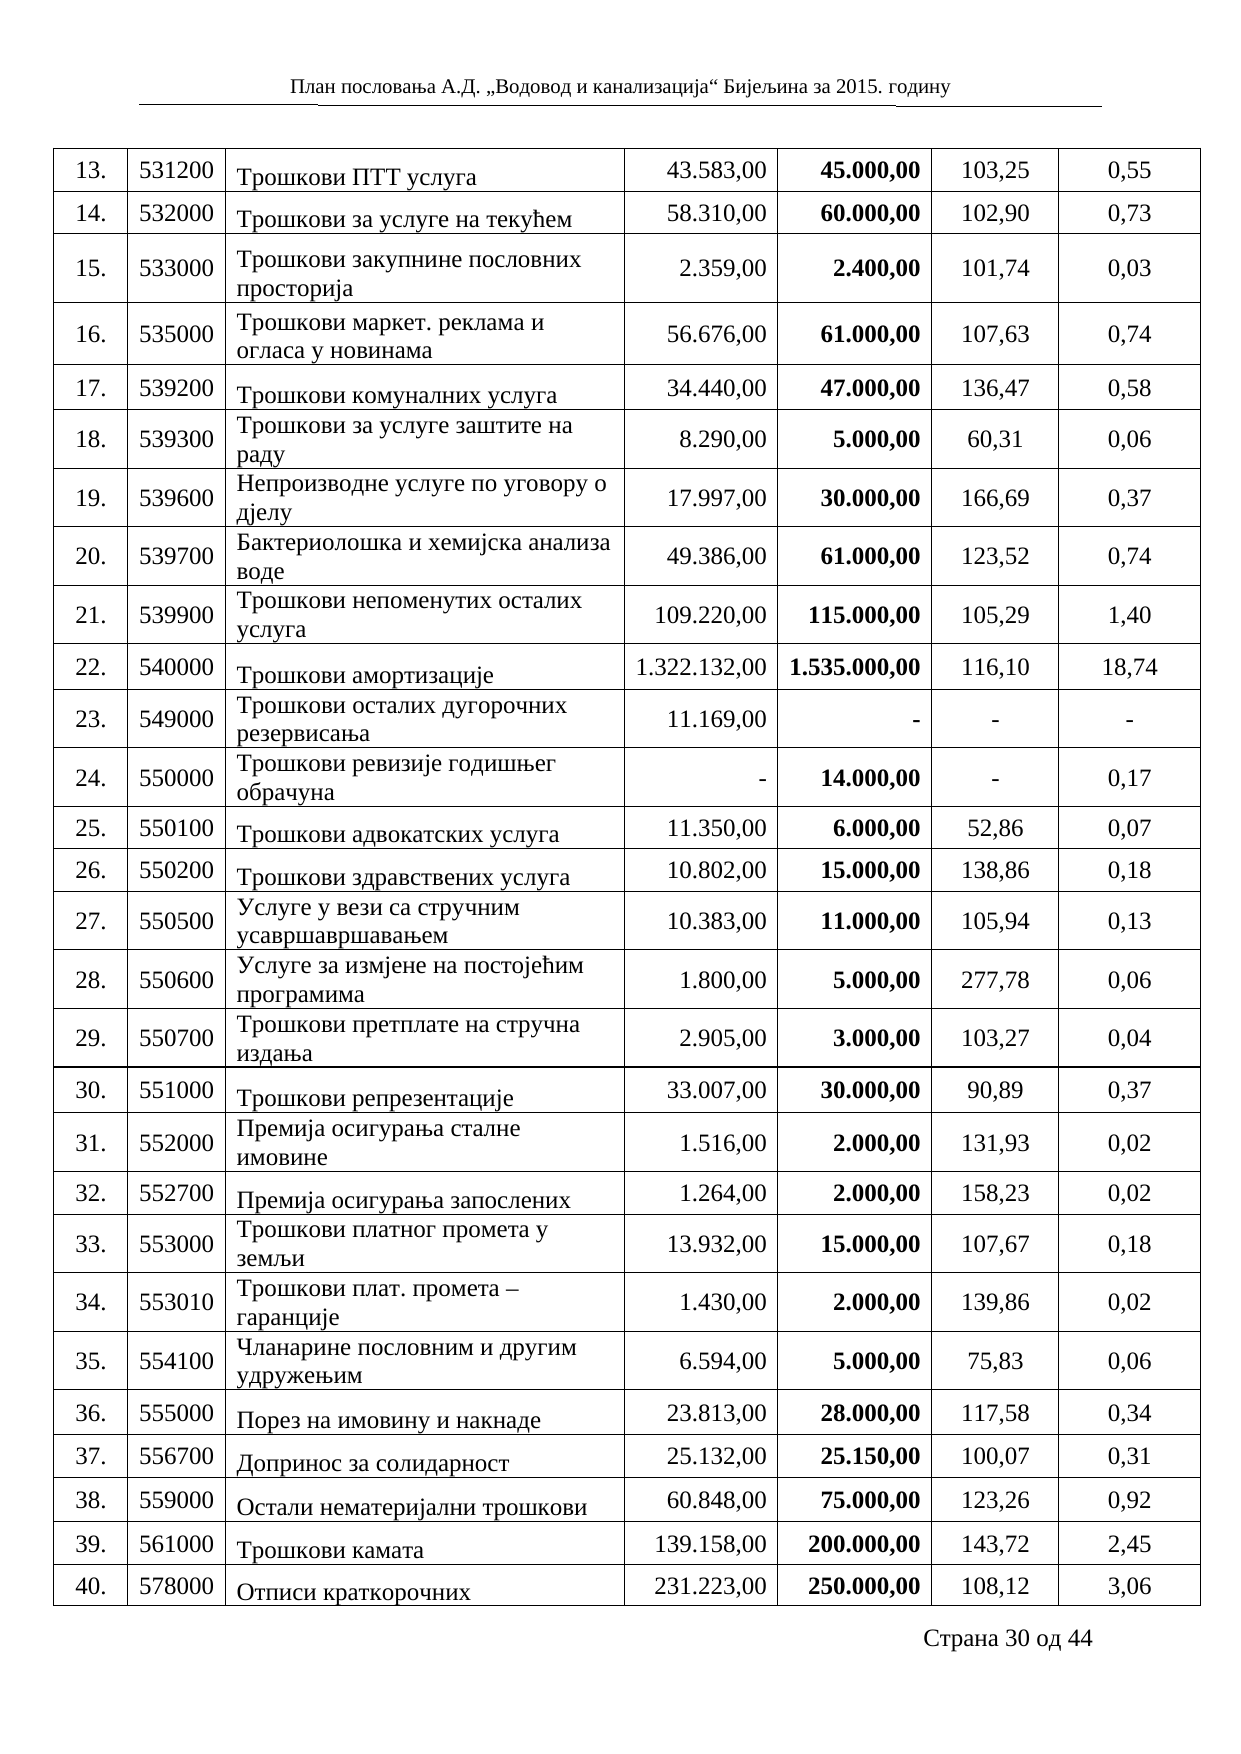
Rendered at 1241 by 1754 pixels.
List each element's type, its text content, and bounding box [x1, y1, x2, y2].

table_cell 0,02 [1059, 1113, 1200, 1171]
table_cell Трошкови камата [226, 1522, 624, 1564]
table_cell 58.310,00 [625, 192, 777, 233]
table_cell 0,02 [1059, 1172, 1200, 1213]
table_cell 22. [54, 644, 127, 689]
table_cell Трошкови репрезентације [226, 1068, 624, 1112]
table_cell 0,13 [1059, 892, 1200, 949]
table_cell 2.000,00 [778, 1273, 931, 1331]
table_cell 40. [54, 1565, 127, 1605]
table_cell 0,92 [1059, 1478, 1200, 1521]
table_cell 13.932,00 [625, 1215, 777, 1272]
table_cell 17.997,00 [625, 469, 777, 526]
table_cell 0,07 [1059, 807, 1200, 848]
table_cell - [1059, 690, 1200, 747]
table_cell 37. [54, 1435, 127, 1477]
table_cell 200.000,00 [778, 1522, 931, 1564]
table_cell Услуге за измјене на постојећим програмима [226, 950, 624, 1008]
table_cell 15.000,00 [778, 1215, 931, 1272]
table_cell 1.800,00 [625, 950, 777, 1008]
table_cell 24. [54, 748, 127, 806]
table_cell 0,74 [1059, 527, 1200, 584]
table_cell Допринос за солидарност [226, 1435, 624, 1477]
table_cell 1,40 [1059, 586, 1200, 643]
table_cell 30. [54, 1068, 127, 1112]
table_cell Трошкови ревизије годишњег обрачуна [226, 748, 624, 806]
table_cell 136,47 [932, 365, 1058, 409]
table_cell Трошкови ПТТ услуга [226, 149, 624, 191]
table_cell Трошкови осталих дугорочних резервисања [226, 690, 624, 747]
table_cell 2,45 [1059, 1522, 1200, 1564]
table_cell Чланарине пословним и другим удружењим [226, 1332, 624, 1389]
table_cell 539900 [128, 586, 225, 643]
table_cell 36. [54, 1390, 127, 1434]
table_cell 143,72 [932, 1522, 1058, 1564]
table_cell 138,86 [932, 849, 1058, 891]
table_cell Непроизводне услуге по уговору о дјелу [226, 469, 624, 526]
table_cell 28. [54, 950, 127, 1008]
table_cell Остали нематеријални трошкови [226, 1478, 624, 1521]
table_cell 0,37 [1059, 1068, 1200, 1112]
table_cell 550200 [128, 849, 225, 891]
table_cell 5.000,00 [778, 950, 931, 1008]
table_cell 556700 [128, 1435, 225, 1477]
table_cell 30.000,00 [778, 469, 931, 526]
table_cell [226, 1565, 624, 1605]
table_cell 1.430,00 [625, 1273, 777, 1331]
table_cell 60.848,00 [625, 1478, 777, 1521]
table_cell 231.223,00 [625, 1565, 777, 1605]
table_cell 1.535.000,00 [778, 644, 931, 689]
table_cell 0,34 [1059, 1390, 1200, 1434]
table_cell - [932, 690, 1058, 747]
table_cell 20. [54, 527, 127, 584]
table_cell 75.000,00 [778, 1478, 931, 1521]
table_cell 35. [54, 1332, 127, 1389]
table_cell 158,23 [932, 1172, 1058, 1213]
table_cell 105,94 [932, 892, 1058, 949]
table_cell 17. [54, 365, 127, 409]
table_cell 277,78 [932, 950, 1058, 1008]
table_cell 102,90 [932, 192, 1058, 233]
table_cell 539300 [128, 410, 225, 467]
table_cell 39. [54, 1522, 127, 1564]
table_cell 75,83 [932, 1332, 1058, 1389]
table_cell 3.000,00 [778, 1009, 931, 1066]
table_cell 8.290,00 [625, 410, 777, 467]
table_cell 108,12 [932, 1565, 1058, 1605]
table_cell 116,10 [932, 644, 1058, 689]
table_cell - [932, 748, 1058, 806]
table_cell 15. [54, 234, 127, 302]
table_cell 32. [54, 1172, 127, 1213]
table_cell 19. [54, 469, 127, 526]
table_cell 15.000,00 [778, 849, 931, 891]
table_cell 33. [54, 1215, 127, 1272]
table_cell 34. [54, 1273, 127, 1331]
table_cell 18. [54, 410, 127, 467]
table_cell 532000 [128, 192, 225, 233]
table_cell 139,86 [932, 1273, 1058, 1331]
table_cell 552000 [128, 1113, 225, 1171]
table_cell Трошкови претплате на стручна издања [226, 1009, 624, 1066]
table_cell 0,74 [1059, 303, 1200, 364]
table_cell 550500 [128, 892, 225, 949]
table_cell 540000 [128, 644, 225, 689]
table_cell 33.007,00 [625, 1068, 777, 1112]
table_cell 14. [54, 192, 127, 233]
table_cell 0,73 [1059, 192, 1200, 233]
table_cell 18,74 [1059, 644, 1200, 689]
table_cell 166,69 [932, 469, 1058, 526]
table_cell 550100 [128, 807, 225, 848]
table_cell 45.000,00 [778, 149, 931, 191]
table_cell 11.000,00 [778, 892, 931, 949]
table_cell 29. [54, 1009, 127, 1066]
table_cell 105,29 [932, 586, 1058, 643]
table_cell 25.150,00 [778, 1435, 931, 1477]
table_cell 0,17 [1059, 748, 1200, 806]
table_cell 6.594,00 [625, 1332, 777, 1389]
table_cell 539700 [128, 527, 225, 584]
table_cell 555000 [128, 1390, 225, 1434]
table_cell Трошкови закупнине пословних просторија [226, 234, 624, 302]
table_cell 38. [54, 1478, 127, 1521]
table_cell 60,31 [932, 410, 1058, 467]
table_cell - [778, 690, 931, 747]
table_cell 11.169,00 [625, 690, 777, 747]
table_cell 13. [54, 149, 127, 191]
table_cell 56.676,00 [625, 303, 777, 364]
table_cell 0,37 [1059, 469, 1200, 526]
table_cell 552700 [128, 1172, 225, 1213]
table_cell 109.220,00 [625, 586, 777, 643]
table_cell 550700 [128, 1009, 225, 1066]
table_cell 0,04 [1059, 1009, 1200, 1066]
table_cell 139.158,00 [625, 1522, 777, 1564]
table_cell 0,31 [1059, 1435, 1200, 1477]
table_cell 2.000,00 [778, 1113, 931, 1171]
table_cell 49.386,00 [625, 527, 777, 584]
table_cell 2.359,00 [625, 234, 777, 302]
table_cell 60.000,00 [778, 192, 931, 233]
table_cell 5.000,00 [778, 1332, 931, 1389]
table_cell 1.516,00 [625, 1113, 777, 1171]
table_cell Трошкови плат. промета – гаранције [226, 1273, 624, 1331]
table_cell Трошкови комуналних услуга [226, 365, 624, 409]
table_cell 5.000,00 [778, 410, 931, 467]
table_cell 14.000,00 [778, 748, 931, 806]
table_cell 131,93 [932, 1113, 1058, 1171]
table_cell 31. [54, 1113, 127, 1171]
table_cell 61.000,00 [778, 527, 931, 584]
table_cell 250.000,00 [778, 1565, 931, 1605]
table_cell 553000 [128, 1215, 225, 1272]
table_cell 0,18 [1059, 1215, 1200, 1272]
table_cell 578000 [128, 1565, 225, 1605]
table_cell 30.000,00 [778, 1068, 931, 1112]
table_cell 0,03 [1059, 234, 1200, 302]
table_cell 43.583,00 [625, 149, 777, 191]
table_cell 47.000,00 [778, 365, 931, 409]
table_cell 123,26 [932, 1478, 1058, 1521]
table_cell 123,52 [932, 527, 1058, 584]
table_cell 107,67 [932, 1215, 1058, 1272]
table_cell Трошкови платног промета у земљи [226, 1215, 624, 1272]
table_cell 52,86 [932, 807, 1058, 848]
table_cell Бактериолошка и хемијска анализа воде [226, 527, 624, 584]
table_cell 107,63 [932, 303, 1058, 364]
table_cell 0,18 [1059, 849, 1200, 891]
table_cell 0,55 [1059, 149, 1200, 191]
table_cell Премија осигурања запослених [226, 1172, 624, 1213]
table_cell 115.000,00 [778, 586, 931, 643]
table_cell Трошкови адвокатских услуга [226, 807, 624, 848]
table_cell 27. [54, 892, 127, 949]
table_cell 90,89 [932, 1068, 1058, 1112]
table_cell 533000 [128, 234, 225, 302]
table_cell 2.905,00 [625, 1009, 777, 1066]
table_cell Услуге у вези са стручним усавршавршавањем [226, 892, 624, 949]
table_cell 0,58 [1059, 365, 1200, 409]
table_cell Трошкови непоменутих осталих услуга [226, 586, 624, 643]
table_cell 0,06 [1059, 410, 1200, 467]
table_cell 11.350,00 [625, 807, 777, 848]
table_cell 25. [54, 807, 127, 848]
table_cell 23.813,00 [625, 1390, 777, 1434]
table_cell 551000 [128, 1068, 225, 1112]
table_cell 117,58 [932, 1390, 1058, 1434]
table_cell 61.000,00 [778, 303, 931, 364]
table_cell 2.400,00 [778, 234, 931, 302]
table_cell 10.802,00 [625, 849, 777, 891]
table_cell 531200 [128, 149, 225, 191]
table_cell 539200 [128, 365, 225, 409]
table_cell 550000 [128, 748, 225, 806]
table_cell 561000 [128, 1522, 225, 1564]
table_cell 34.440,00 [625, 365, 777, 409]
table_cell 21. [54, 586, 127, 643]
table_cell 16. [54, 303, 127, 364]
table_cell 0,06 [1059, 950, 1200, 1008]
table_cell 2.000,00 [778, 1172, 931, 1213]
table_cell Трошкови амортизације [226, 644, 624, 689]
table_cell Трошкови за услуге на текућем [226, 192, 624, 233]
table_cell 559000 [128, 1478, 225, 1521]
table_cell 549000 [128, 690, 225, 747]
table_cell 1.264,00 [625, 1172, 777, 1213]
table_cell 553010 [128, 1273, 225, 1331]
table_cell 23. [54, 690, 127, 747]
table_cell 0,06 [1059, 1332, 1200, 1389]
table_cell - [625, 748, 777, 806]
table_cell 6.000,00 [778, 807, 931, 848]
table_cell 539600 [128, 469, 225, 526]
table_cell 10.383,00 [625, 892, 777, 949]
table_cell 535000 [128, 303, 225, 364]
table_cell 0,02 [1059, 1273, 1200, 1331]
table_cell 25.132,00 [625, 1435, 777, 1477]
table_cell 554100 [128, 1332, 225, 1389]
table_cell Трошкoви за услуге заштите на раду [226, 410, 624, 467]
table_cell 1.322.132,00 [625, 644, 777, 689]
table_cell Премија осигурања сталне имовине [226, 1113, 624, 1171]
table_cell 550600 [128, 950, 225, 1008]
table_cell 3,06 [1059, 1565, 1200, 1605]
table_cell Трошкови здравствених услуга [226, 849, 624, 891]
table_cell 28.000,00 [778, 1390, 931, 1434]
table_cell 103,27 [932, 1009, 1058, 1066]
table_cell 101,74 [932, 234, 1058, 302]
table_cell Порез на имовину и накнаде [226, 1390, 624, 1434]
table_cell 100,07 [932, 1435, 1058, 1477]
table_cell Трошкови маркет. реклама и огласа у новинама [226, 303, 624, 364]
table_cell 26. [54, 849, 127, 891]
table_cell 103,25 [932, 149, 1058, 191]
